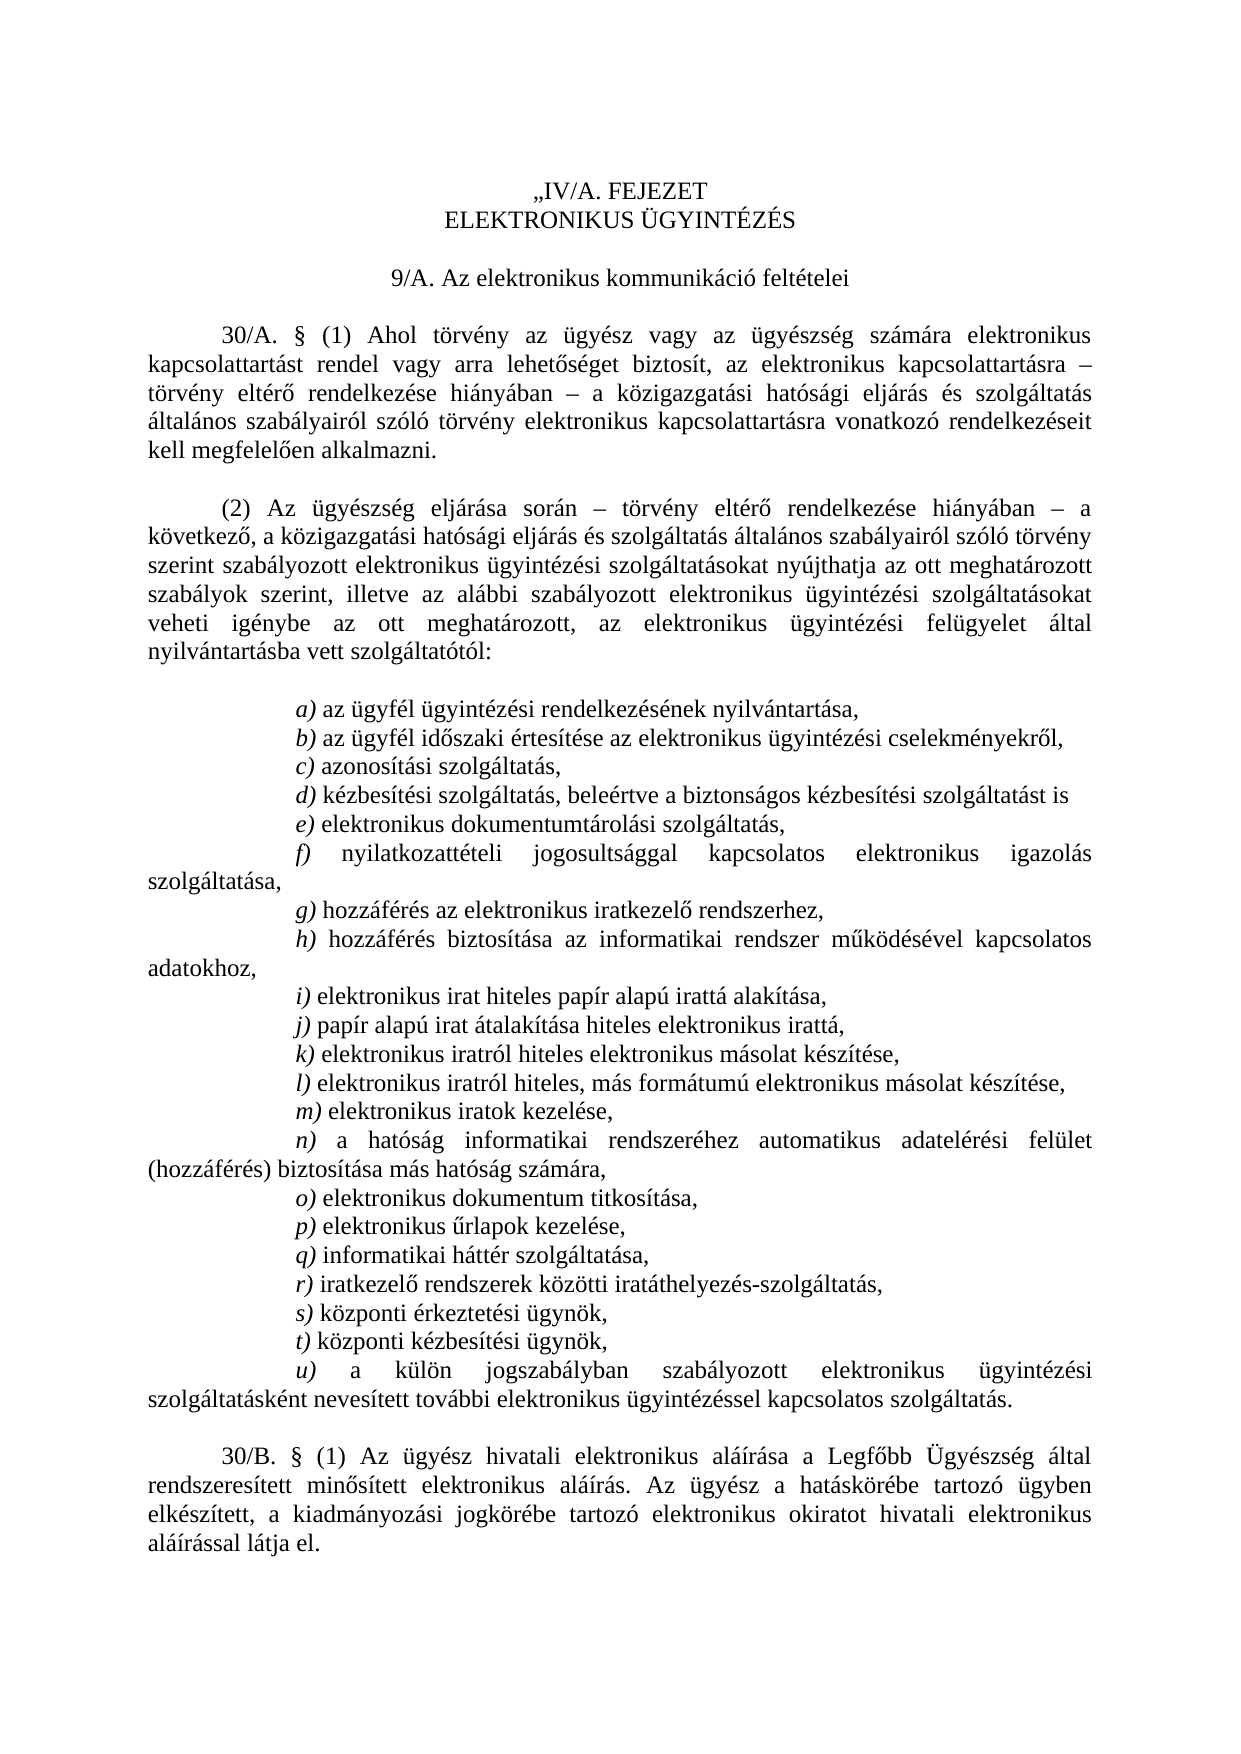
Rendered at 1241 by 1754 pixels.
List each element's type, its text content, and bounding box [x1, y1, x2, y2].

text j) papír alapú irat átalakítása hiteles elektronikus irattá, [148, 1010, 1093, 1039]
text o) elektronikus dokumentum titkosítása, [148, 1183, 1093, 1211]
text d) kézbesítési szolgáltatás, beleértve a biztonságos kézbesítési szolgáltatást is [148, 780, 1093, 809]
text b) az ügyfél időszaki értesítése az elektronikus ügyintézési cselekményekről, [148, 723, 1093, 751]
text m) elektronikus iratok kezelése, [148, 1096, 1093, 1125]
text 30/B. § (1) Az ügyész hivatali elektronikus aláírása a Legfőbb Ügyészség által rendszeresített minősített elektronikus aláírás. Az ügyész a hatáskörébe tartozó ügyben elkészített, a kiadmányozási jogkörébe tartozó elektronikus okiratot hivatali elektronikus aláírással látja el. [148, 1441, 1093, 1556]
text s) központi érkeztetési ügynök, [148, 1298, 1093, 1326]
text ELEKTRONIKUS ÜGYINTÉZÉS [148, 205, 1093, 234]
text n) a hatóság informatikai rendszeréhez automatikus adatelérési felület (hozzáférés) biztosítása más hatóság számára, [148, 1125, 1093, 1183]
text (2) Az ügyészség eljárása során – törvény eltérő rendelkezése hiányában – a következő, a közigazgatási hatósági eljárás és szolgáltatás általános szabályairól szóló törvény szerint szabályozott elektronikus ügyintézési szolgáltatásokat nyújthatja az ott meghatározott szabályok szerint, illetve az alábbi szabályozott elektronikus ügyintézési szolgáltatásokat veheti igénybe az ott meghatározott, az elektronikus ügyintézési felügyelet által nyilvántartásba vett szolgáltatótól: [148, 493, 1093, 665]
text q) informatikai háttér szolgáltatása, [148, 1240, 1093, 1269]
text i) elektronikus irat hiteles papír alapú irattá alakítása, [148, 981, 1093, 1010]
text l) elektronikus iratról hiteles, más formátumú elektronikus másolat készítése, [148, 1068, 1093, 1096]
text c) azonosítási szolgáltatás, [148, 751, 1093, 780]
text f) nyilatkozattételi jogosultsággal kapcsolatos elektronikus igazolás szolgáltatása, [148, 838, 1093, 895]
text e) elektronikus dokumentumtárolási szolgáltatás, [148, 809, 1093, 838]
text p) elektronikus űrlapok kezelése, [148, 1211, 1093, 1240]
text r) iratkezelő rendszerek közötti iratáthelyezés-szolgáltatás, [148, 1269, 1093, 1298]
text „IV/A. FEJEZET [148, 176, 1093, 205]
text g) hozzáférés az elektronikus iratkezelő rendszerhez, [148, 895, 1093, 924]
text k) elektronikus iratról hiteles elektronikus másolat készítése, [148, 1039, 1093, 1068]
text a) az ügyfél ügyintézési rendelkezésének nyilvántartása, [148, 694, 1093, 723]
text u) a külön jogszabályban szabályozott elektronikus ügyintézési szolgáltatásként nevesített további elektronikus ügyintézéssel kapcsolatos szolgáltatás. [148, 1355, 1093, 1413]
text 30/A. § (1) Ahol törvény az ügyész vagy az ügyészség számára elektronikus kapcsolattartást rendel vagy arra lehetőséget biztosít, az elektronikus kapcsolattartásra – törvény eltérő rendelkezése hiányában – a közigazgatási hatósági eljárás és szolgáltatás általános szabályairól szóló törvény elektronikus kapcsolattartásra vonatkozó rendelkezéseit kell megfelelően alkalmazni. [148, 320, 1093, 464]
text t) központi kézbesítési ügynök, [148, 1326, 1093, 1355]
text 9/A. Az elektronikus kommunikáció feltételei [148, 263, 1093, 291]
text h) hozzáférés biztosítása az informatikai rendszer működésével kapcsolatos adatokhoz, [148, 924, 1093, 981]
